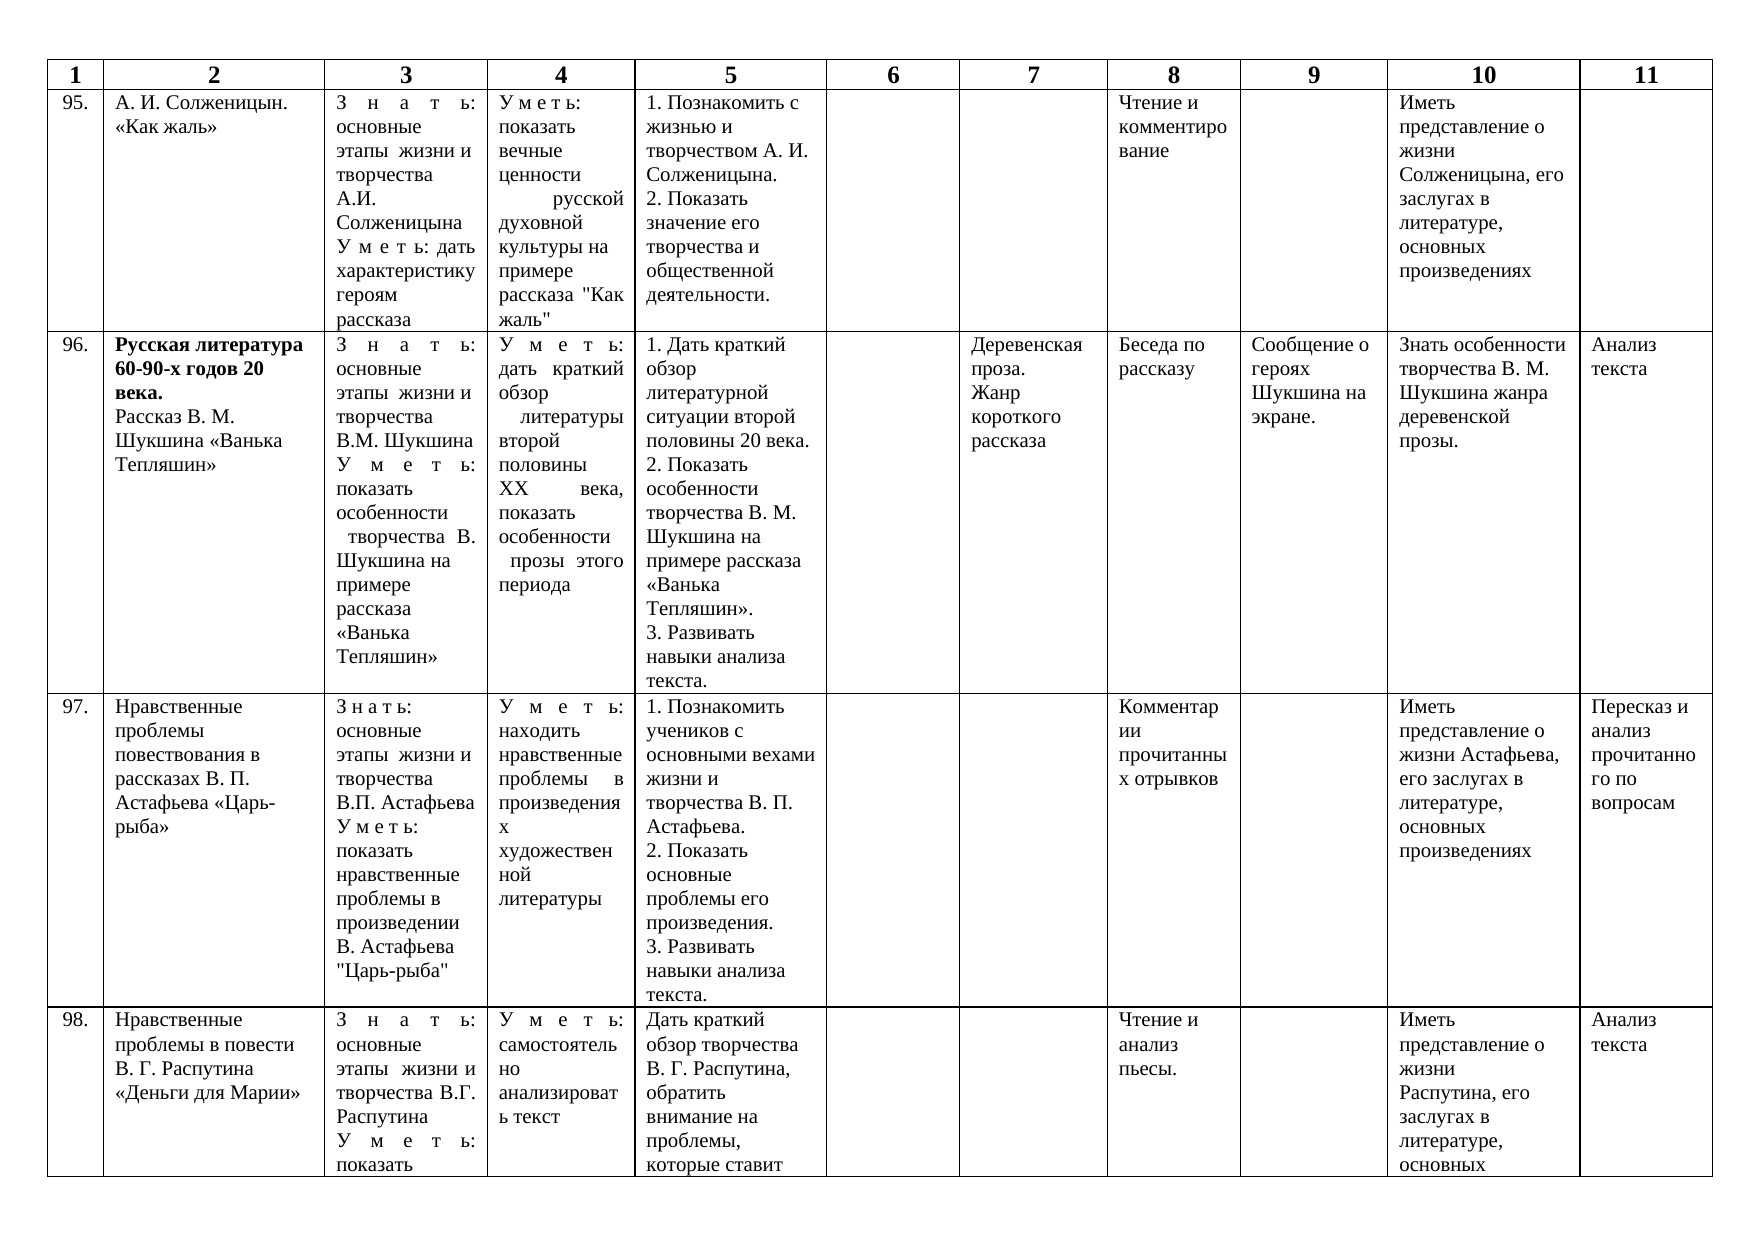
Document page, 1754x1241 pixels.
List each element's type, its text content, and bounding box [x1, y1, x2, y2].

table_cell Иметь представление о жизни Солженицына, его заслугах в литературе, основных произведениях [1388, 90, 1579, 331]
table_header 11 [1581, 60, 1712, 89]
table_header 10 [1388, 60, 1579, 89]
table_cell Анализ текста [1581, 332, 1712, 692]
table_header 9 [1241, 60, 1387, 89]
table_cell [325, 1008, 487, 1176]
table_cell З н а т ь: основные этапы жизни и творчества В.М. Шукшина У м е т ь: показать особенности творчества В. Шукшина на примере рассказа «Ванька Тепляшин» [325, 332, 487, 692]
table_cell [488, 1008, 634, 1176]
table_cell Пересказ и анализ прочитанного по вопросам [1581, 694, 1712, 1006]
table_cell [1241, 1008, 1387, 1176]
table_cell Деревенская проза. Жанр короткого рассказа [960, 332, 1107, 692]
table_cell [1581, 90, 1712, 331]
table_cell [1241, 694, 1387, 1006]
table_header 8 [1108, 60, 1240, 89]
table_header 4 [488, 60, 634, 89]
table_cell З н а т ь: основные этапы жизни и творчества В.П. Астафьева У м е т ь: показать нравственные проблемы в произведении В. Астафьева "Царь-рыба" [325, 694, 487, 1006]
table_cell [960, 90, 1107, 331]
table_cell Знать особенности творчества В. М. Шукшина жанра деревенской прозы. [1388, 332, 1579, 692]
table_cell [1108, 1008, 1240, 1176]
table_cell 98. [48, 1008, 103, 1176]
table_cell Чтение и комментирование [1108, 90, 1240, 331]
table_header 2 [104, 60, 324, 89]
table_cell 95. [48, 90, 103, 331]
table_cell Иметь представление о жизни Астафьева, его заслугах в литературе, основных произведениях [1388, 694, 1579, 1006]
table_cell Беседа по рассказу [1108, 332, 1240, 692]
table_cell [104, 1008, 324, 1176]
table_cell [827, 90, 959, 331]
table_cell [636, 1008, 826, 1176]
table_cell 1. Познакомить с жизнью и творчеством А. И. Солженицына. 2. Показать значение его творчества и общественной деятельности. [636, 90, 826, 331]
table_cell [1241, 90, 1387, 331]
table_cell Сообщение о героях Шукшина на экране. [1241, 332, 1387, 692]
table_header 1 [48, 60, 103, 89]
table_cell 1. Познакомить учеников с основными вехами жизни и творчества В. П. Астафьева. 2. Показать основные проблемы его произведения. 3. Развивать навыки анализа текста. [636, 694, 826, 1006]
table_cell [1388, 1008, 1579, 1176]
table_cell 1. Дать краткий обзор литературной ситуации второй половины 20 века. 2. Показать особенности творчества В. М. Шукшина на примере рассказа «Ванька Тепляшин». 3. Развивать навыки анализа текста. [636, 332, 826, 692]
table_cell У м е т ь: показать вечные ценности русской духовной культуры на примере рассказа "Как жаль" [488, 90, 634, 331]
table_cell 96. [48, 332, 103, 692]
table_header 3 [325, 60, 487, 89]
table_cell [827, 694, 959, 1006]
table_cell Комментарии прочитанных отрывков [1108, 694, 1240, 1006]
table_cell Нравственные проблемы повествования в рассказах В. П. Астафьева «Царь-рыба» [104, 694, 324, 1006]
table_cell У м е т ь: находить нравственные проблемы в произведениях художественной литературы [488, 694, 634, 1006]
table_header 6 [827, 60, 959, 89]
table_cell Русская литература 60-90-х годов 20 века. Рассказ В. М. Шукшина «Ванька Тепляшин» [104, 332, 324, 692]
table_cell З н а т ь: основные этапы жизни и творчества А.И. Солженицына У м е т ь: дать характеристику героям рассказа [325, 90, 487, 331]
table_cell Анализ текста [1581, 1008, 1712, 1176]
table_cell А. И. Солженицын. «Как жаль» [104, 90, 324, 331]
table_header 7 [960, 60, 1107, 89]
table_header 5 [636, 60, 826, 89]
table_cell [827, 332, 959, 692]
table_cell [960, 694, 1107, 1006]
table_cell [827, 1008, 959, 1176]
table_cell [960, 1008, 1107, 1176]
table_cell У м е т ь: дать краткий обзор литературы второй половины ХХ века, показать особенности прозы этого периода [488, 332, 634, 692]
table_cell 97. [48, 694, 103, 1006]
